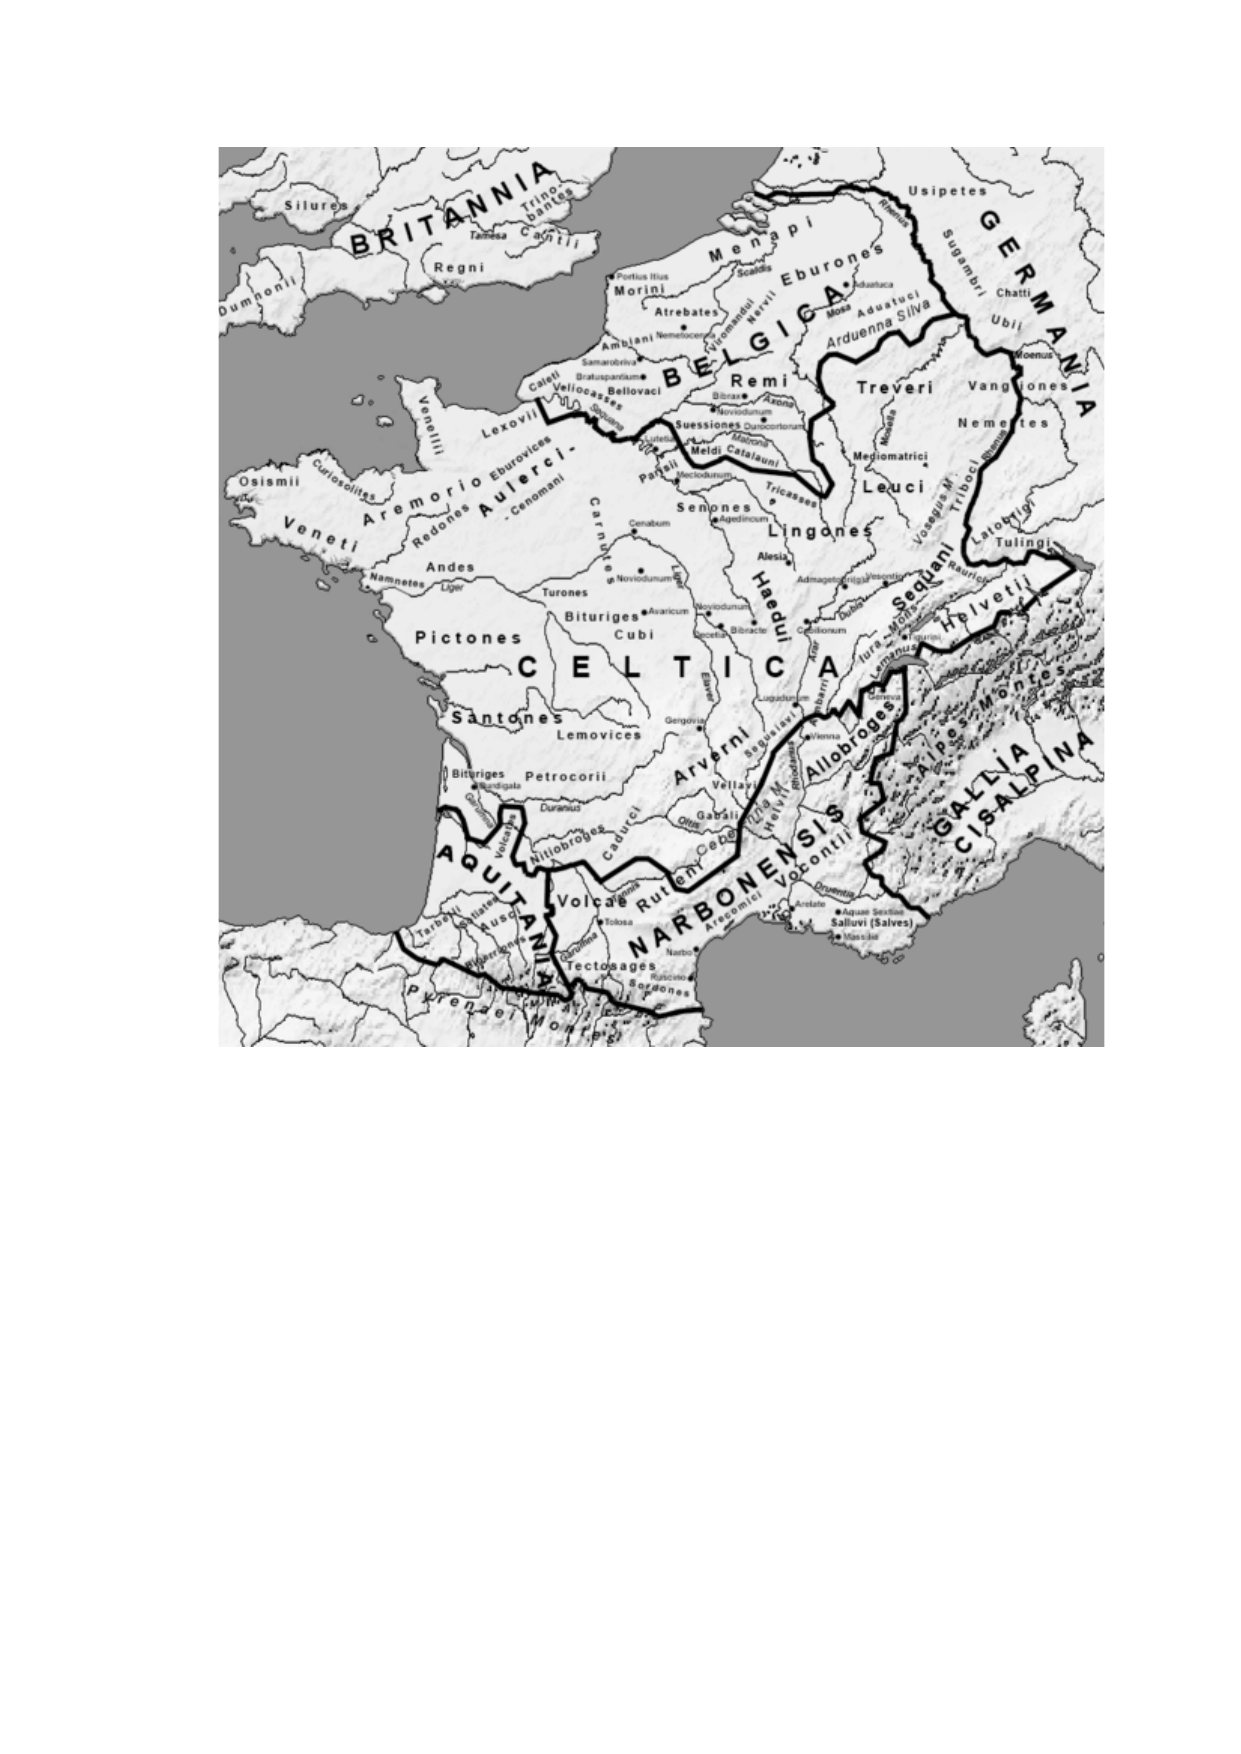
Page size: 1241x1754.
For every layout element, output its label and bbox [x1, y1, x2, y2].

picture [218, 147, 1105, 1047]
